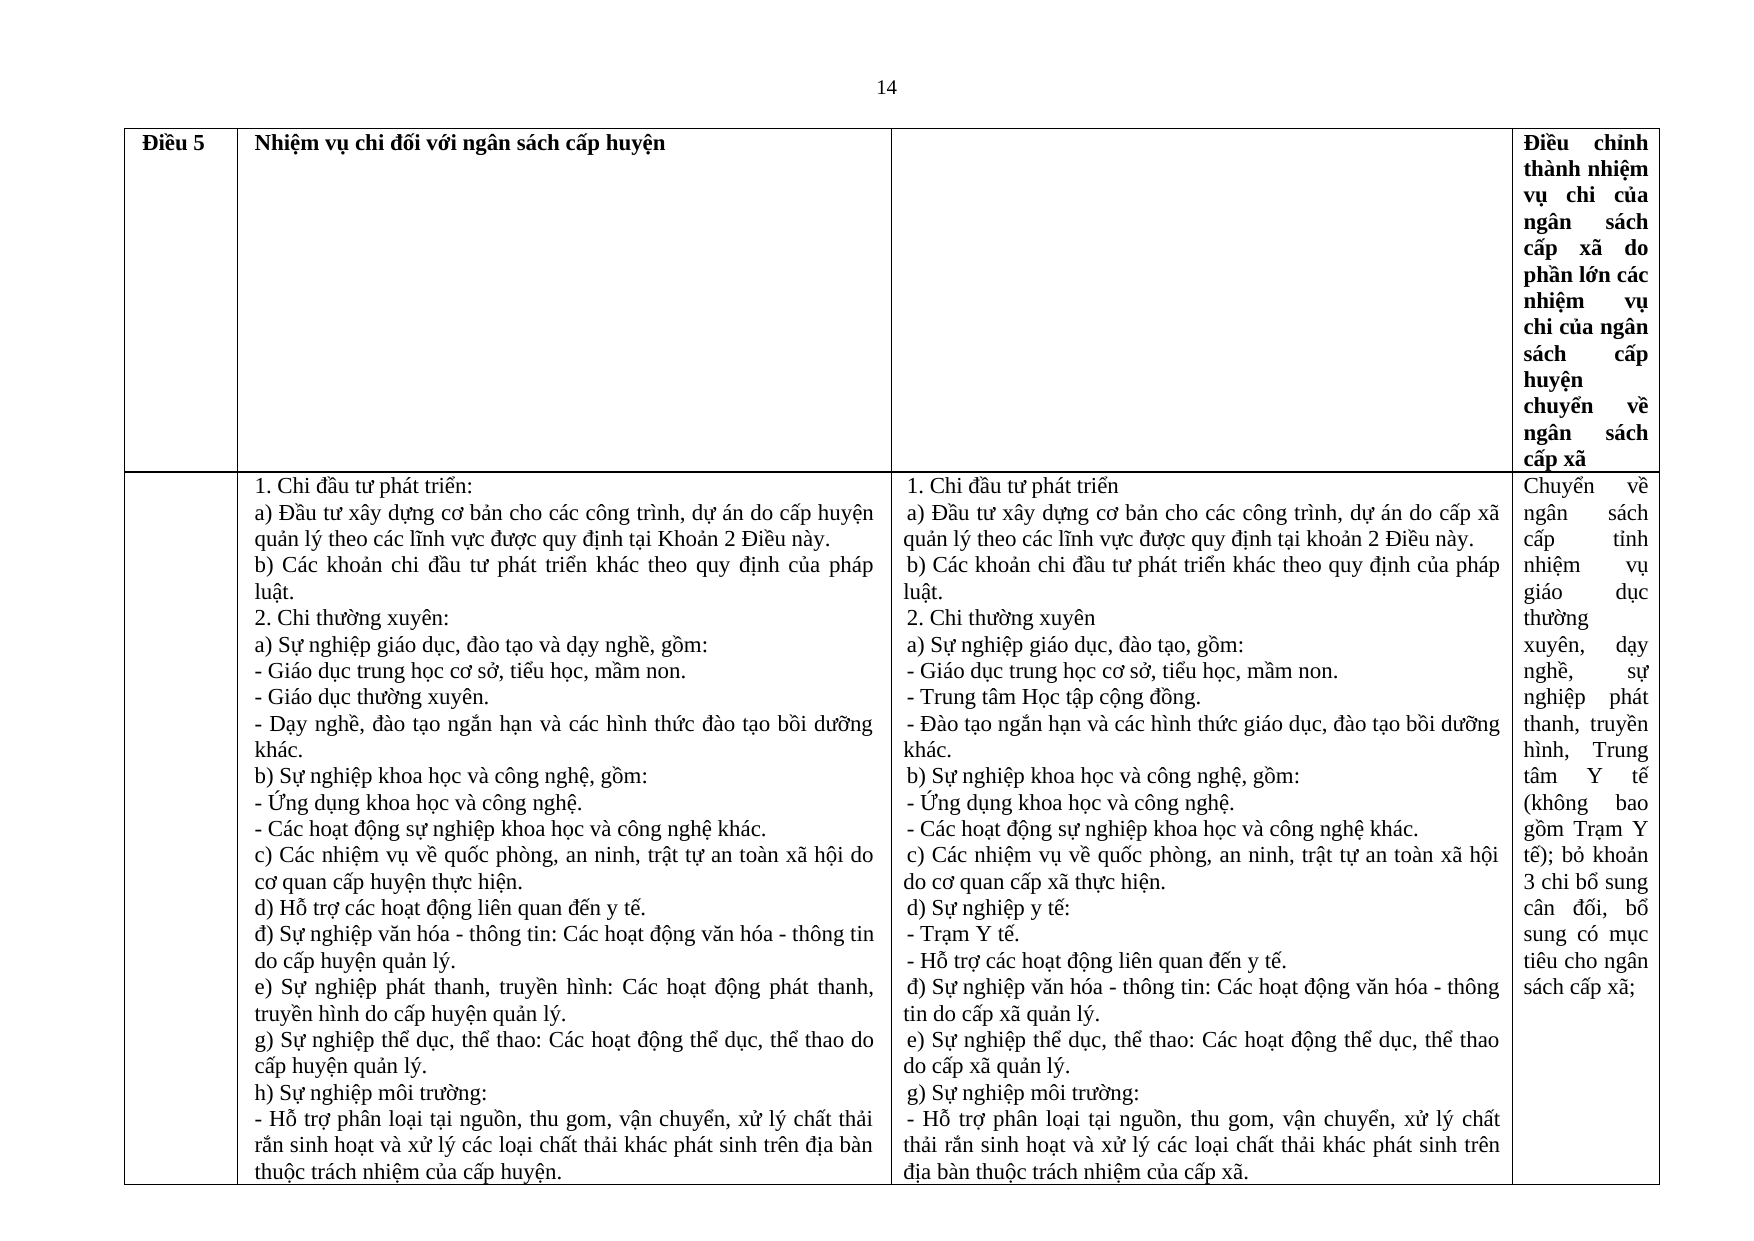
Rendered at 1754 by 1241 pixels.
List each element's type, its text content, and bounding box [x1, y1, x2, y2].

table_cell [892, 129, 1512, 471]
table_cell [892, 473, 1512, 1184]
table_cell Điều 5 [125, 129, 237, 471]
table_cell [238, 473, 891, 1184]
table_cell Điều chỉnh thành nhiệm vụ chi của ngân sách cấp xã do phần lớn các nhiệm vụ chi của ngân sách cấp huyện chuyển về ngân sách cấp xã [1513, 129, 1659, 471]
table_cell [125, 473, 237, 1184]
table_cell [1513, 473, 1659, 1184]
table_cell Nhiệm vụ chi đối với ngân sách cấp huyện [238, 129, 891, 471]
